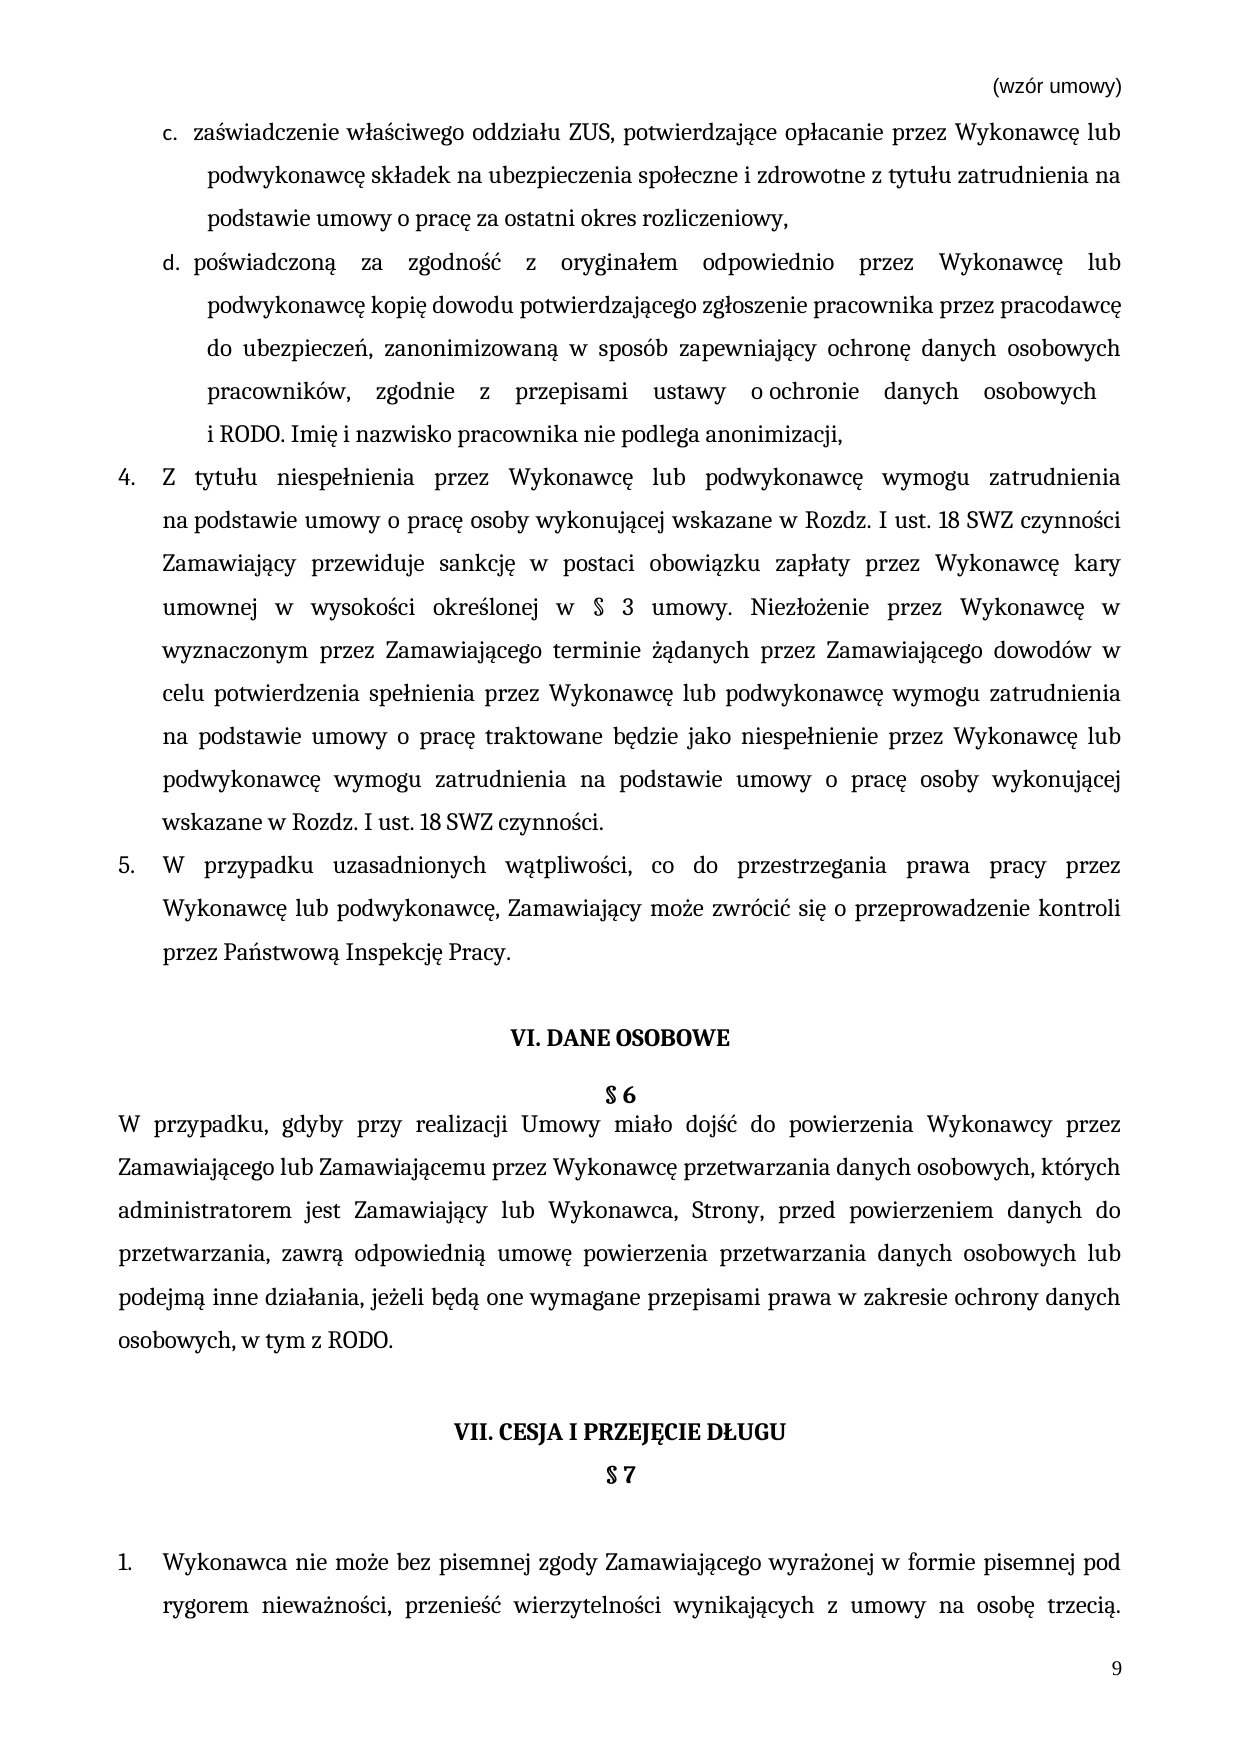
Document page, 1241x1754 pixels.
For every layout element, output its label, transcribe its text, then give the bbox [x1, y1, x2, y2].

text VII. CESJA I PRZEJĘCIE DŁUGU [118, 1418, 1122, 1447]
list zaświadczenie właściwego oddziału ZUS, potwierdzające opłacanie przez Wykonawcę lub podwykonawcę składek na ubezpieczenia społeczne i zdrowotne z tytułu zatrudnienia na podstawie umowy o pracę za ostatni okres rozliczeniowy, [162, 118, 1122, 233]
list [118, 1547, 1122, 1619]
list Z tytułu niespełnienia przez Wykonawcę lub podwykonawcę wymogu zatrudnienia na podstawie umowy o pracę osoby wykonującej wskazane w Rozdz. I ust. 18 SWZ czynności Zamawiający przewiduje sankcję w postaci obowiązku zapłaty przez Wykonawcę kary umownej w wysokości określonej w § 3 umowy. Niezłożenie przez Wykonawcę w wyznaczonym przez Zamawiającego terminie żądanych przez Zamawiającego dowodów w celu potwierdzenia spełnienia przez Wykonawcę lub podwykonawcę wymogu zatrudnienia na podstawie umowy o pracę traktowane będzie jako niespełnienie przez Wykonawcę lub podwykonawcę wymogu zatrudnienia na podstawie umowy o pracę osoby wykonującej wskazane w Rozdz. I ust. 18 SWZ czynności. [118, 463, 1122, 837]
text § 7 [118, 1461, 1122, 1490]
text W przypadku, gdyby przy realizacji Umowy miało dojść do powierzenia Wykonawcy przez Zamawiającego lub Zamawiającemu przez Wykonawcę przetwarzania danych osobowych, których administratorem jest Zamawiający lub Wykonawca, Strony, przed powierzeniem danych do przetwarzania, zawrą odpowiednią umowę powierzenia przetwarzania danych osobowych lub podejmą inne działania, jeżeli będą one wymagane przepisami prawa w zakresie ochrony danych osobowych, w tym z RODO. [118, 1110, 1122, 1354]
text VI. DANE OSOBOWE [118, 1024, 1122, 1052]
list W przypadku uzasadnionych wątpliwości, co do przestrzegania prawa pracy przez Wykonawcę lub podwykonawcę, Zamawiający może zwrócić się o przeprowadzenie kontroli przez Państwową Inspekcję Pracy. [118, 851, 1122, 966]
list poświadczoną za zgodność z oryginałem odpowiednio przez Wykonawcę lub podwykonawcę kopię dowodu potwierdzającego zgłoszenie pracownika przez pracodawcę do ubezpieczeń, zanonimizowaną w sposób zapewniający ochronę danych osobowych pracowników, zgodnie z przepisami ustawy o ochronie danych osobowych i RODO. Imię i nazwisko pracownika nie podlega anonimizacji, [162, 247, 1122, 449]
text § 6 [118, 1081, 1122, 1110]
